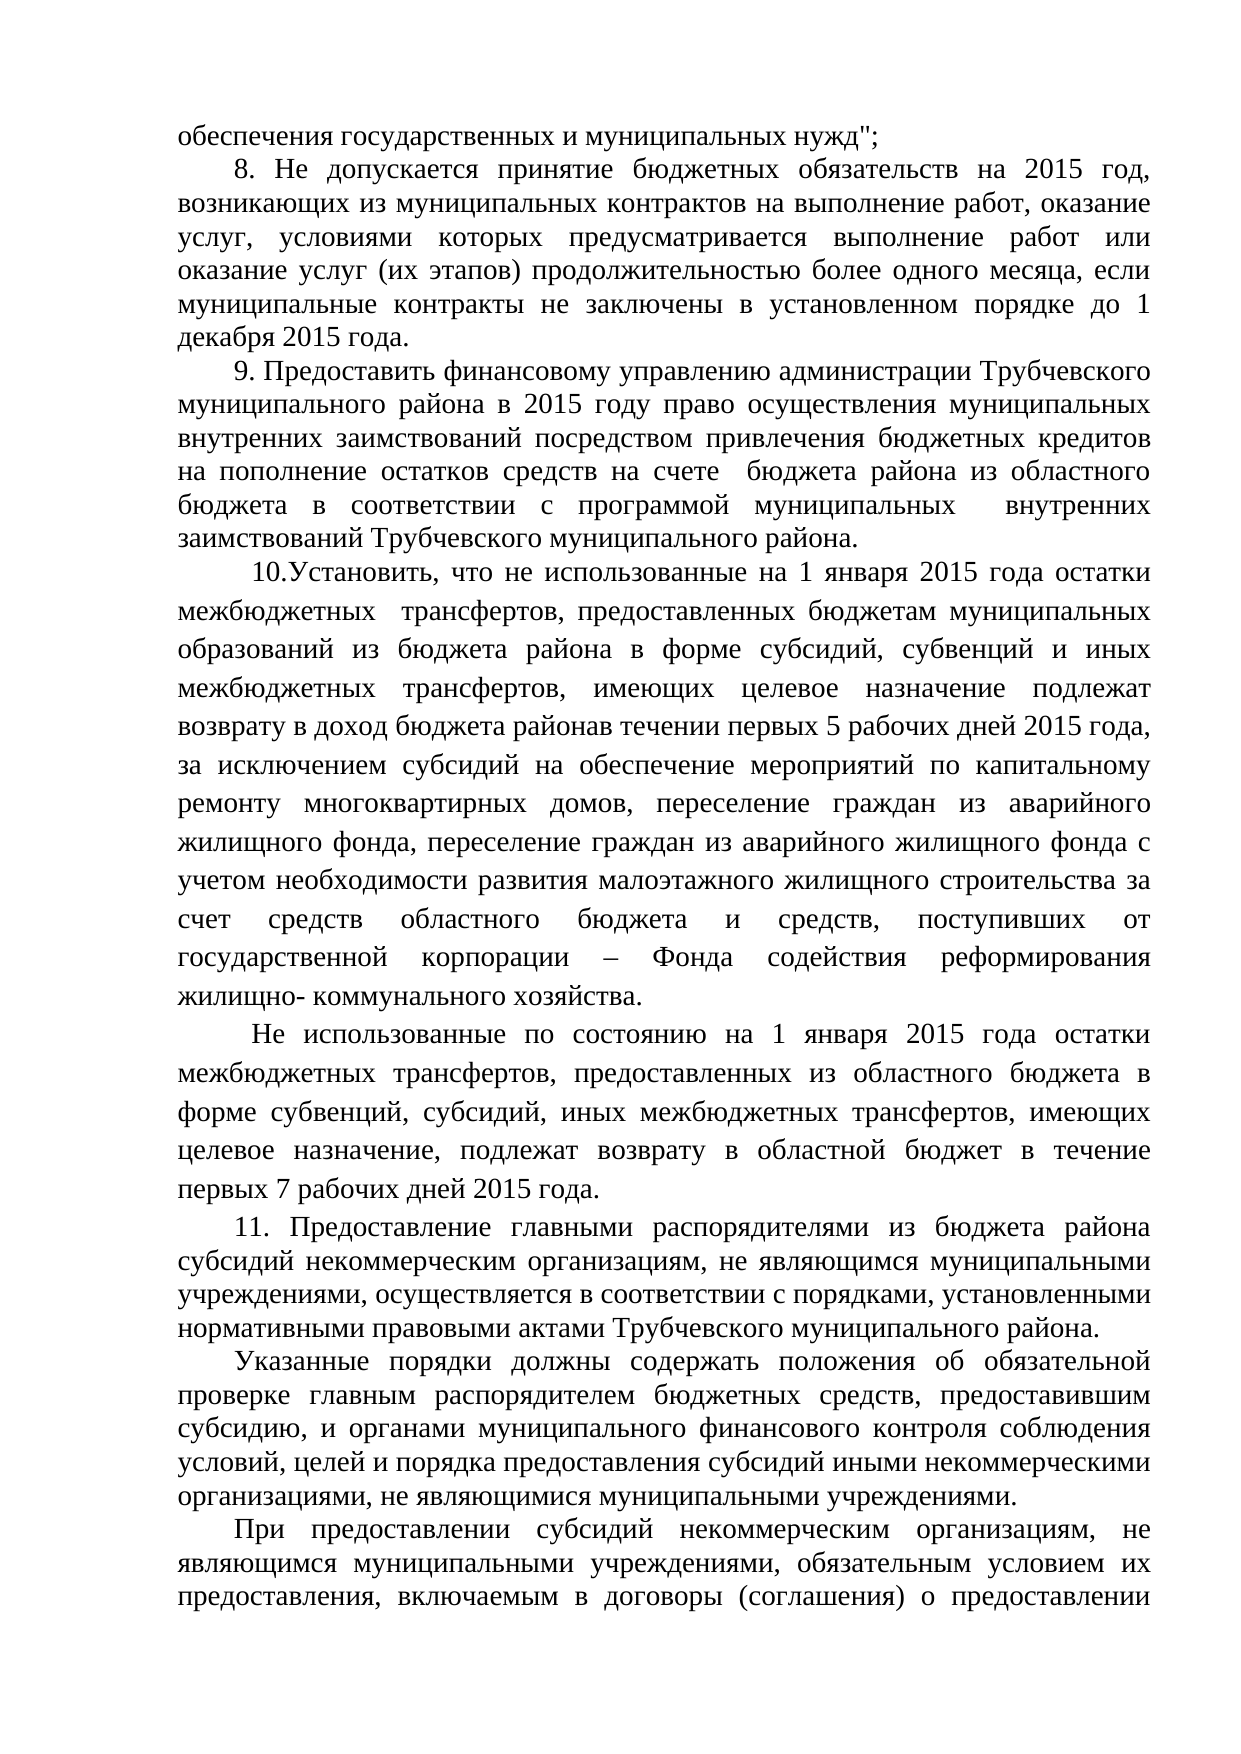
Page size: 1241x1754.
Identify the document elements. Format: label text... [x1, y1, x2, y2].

text Не использованные по состоянию на 1 января 2015 года остатки межбюджетных трансфертов, предоставленных из областного бюджета в форме субвенций, субсидий, иных межбюджетных трансфертов, имеющих целевое назначение, подлежат возврату в областной бюджет в течение первых 7 рабочих дней 2015 года. [177, 1017, 1152, 1204]
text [177, 118, 1152, 152]
text Указанные порядки должны содержать положения об обязательной проверке главным распорядителем бюджетных средств, предоставившим субсидию, и органами муниципального финансового контроля соблюдения условий, целей и порядка предоставления субсидий иными некоммерческими организациями, не являющимися муниципальными учреждениями. [177, 1343, 1152, 1511]
text 11. Предоставление главными распорядителями из бюджета района субсидий некоммерческим организациям, не являющимся муниципальными учреждениями, осуществляется в соответствии с порядками, установленными нормативными правовыми актами Трубчевского муниципального района. [177, 1209, 1152, 1343]
text 10.Установить, что не использованные на 1 января 2015 года остатки межбюджетных трансфертов, предоставленных бюджетам муниципальных образований из бюджета района в форме субсидий, субвенций и иных межбюджетных трансфертов, имеющих целевое назначение подлежат возврату в доход бюджета районав течении первых 5 рабочих дней 2015 года, за исключением субсидий на обеспечение мероприятий по капитальному ремонту многоквартирных домов, переселение граждан из аварийного жилищного фонда, переселение граждан из аварийного жилищного фонда с учетом необходимости развития малоэтажного жилищного строительства за счет средств областного бюджета и средств, поступивших от государственной корпорации – Фонда содействия реформирования жилищно- коммунального хозяйства. [177, 554, 1152, 1012]
text 8. Не допускается принятие бюджетных обязательств на 2015 год, возникающих из муниципальных контрактов на выполнение работ, оказание услуг, условиями которых предусматривается выполнение работ или оказание услуг (их этапов) продолжительностью более одного месяца, если муниципальные контракты не заключены в установленном порядке до 1 декабря 2015 года. [177, 152, 1152, 353]
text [177, 1511, 1152, 1612]
text 9. Предоставить финансовому управлению администрации Трубчевского муниципального района в 2015 году право осуществления муниципальных внутренних заимствований посредством привлечения бюджетных кредитов на пополнение остатков средств на счете бюджета района из областного бюджета в соответствии с программой муниципальных внутренних заимствований Трубчевского муниципального района. [177, 353, 1152, 554]
